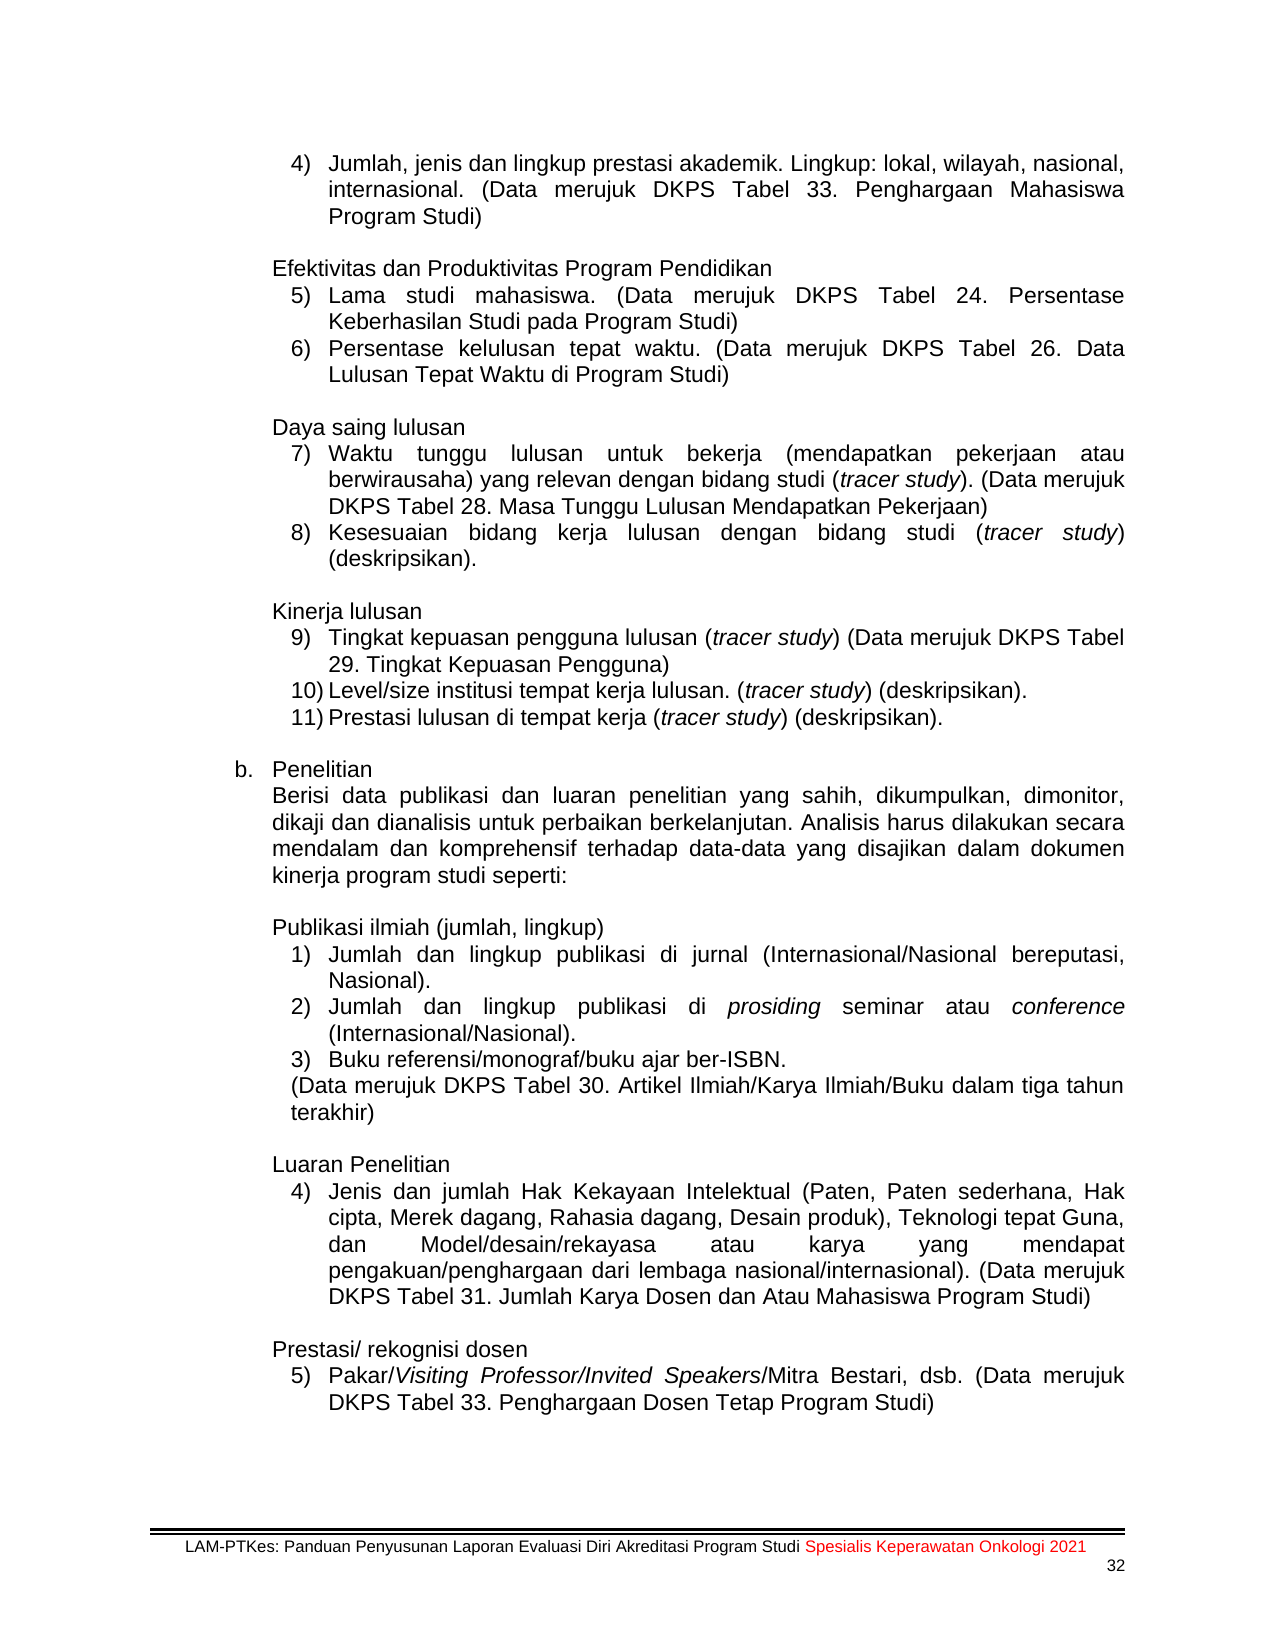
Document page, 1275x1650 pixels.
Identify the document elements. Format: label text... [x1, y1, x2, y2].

list Jumlah, jenis dan lingkup prestasi akademik. Lingkup: lokal, wilayah, nasional, internasional. (Data merujuk DKPS Tabel 33. Penghargaan Mahasiswa Program Studi) [291, 150, 1125, 229]
text Publikasi ilmiah (jumlah, lingkup) [272, 914, 1125, 941]
list Penelitian [234, 756, 1125, 782]
list Prestasi lulusan di tempat kerja (tracer study) (deskripsikan). [291, 703, 1125, 730]
list Lama studi mahasiswa. (Data merujuk DKPS Tabel 24. Persentase Keberhasilan Studi pada Program Studi) [291, 282, 1125, 334]
list Jumlah dan lingkup publikasi di jurnal (Internasional/Nasional bereputasi, Nasional). [291, 941, 1125, 993]
list Kesesuaian bidang kerja lulusan dengan bidang studi (tracer study) (deskripsikan). [291, 519, 1125, 572]
text (Data merujuk DKPS Tabel 30. Artikel Ilmiah/Karya Ilmiah/Buku dalam tiga tahun terakhir) [291, 1072, 1125, 1125]
list Jumlah dan lingkup publikasi di prosiding seminar atau conference (Internasional/Nasional). [291, 993, 1125, 1046]
text Berisi data publikasi dan luaran penelitian yang sahih, dikumpulkan, dimonitor, dikaji dan dianalisis untuk perbaikan berkelanjutan. Analisis harus dilakukan secara mendalam dan komprehensif terhadap data-data yang disajikan dalam dokumen kinerja program studi seperti: [272, 782, 1125, 888]
text Daya saing lulusan [272, 413, 1125, 440]
list Level/size institusi tempat kerja lulusan. (tracer study) (deskripsikan). [291, 677, 1125, 703]
list Pakar/Visiting Professor/Invited Speakers/Mitra Bestari, dsb. (Data merujuk DKPS Tabel 33. Penghargaan Dosen Tetap Program Studi) [291, 1362, 1125, 1415]
list Tingkat kepuasan pengguna lulusan (tracer study) (Data merujuk DKPS Tabel 29. Tingkat Kepuasan Pengguna) [291, 624, 1125, 677]
text Kinerja lulusan [272, 598, 1125, 624]
list Jenis dan jumlah Hak Kekayaan Intelektual (Paten, Paten sederhana, Hak cipta, Merek dagang, Rahasia dagang, Desain produk), Teknologi tepat Guna, dan Model/desain/rekayasa atau karya yang mendapat pengakuan/penghargaan dari lembaga nasional/internasional). (Data merujuk DKPS Tabel 31. Jumlah Karya Dosen dan Atau Mahasiswa Program Studi) [291, 1178, 1125, 1309]
text Efektivitas dan Produktivitas Program Pendidikan [272, 255, 1125, 282]
text Prestasi/ rekognisi dosen [272, 1336, 1125, 1362]
list Waktu tunggu lulusan untuk bekerja (mendapatkan pekerjaan atau berwirausaha) yang relevan dengan bidang studi (tracer study). (Data merujuk DKPS Tabel 28. Masa Tunggu Lulusan Mendapatkan Pekerjaan) [291, 440, 1125, 519]
list Buku referensi/monograf/buku ajar ber-ISBN. [291, 1046, 1125, 1072]
text Luaran Penelitian [272, 1151, 1125, 1178]
list Persentase kelulusan tepat waktu. (Data merujuk DKPS Tabel 26. Data Lulusan Tepat Waktu di Program Studi) [291, 334, 1125, 387]
